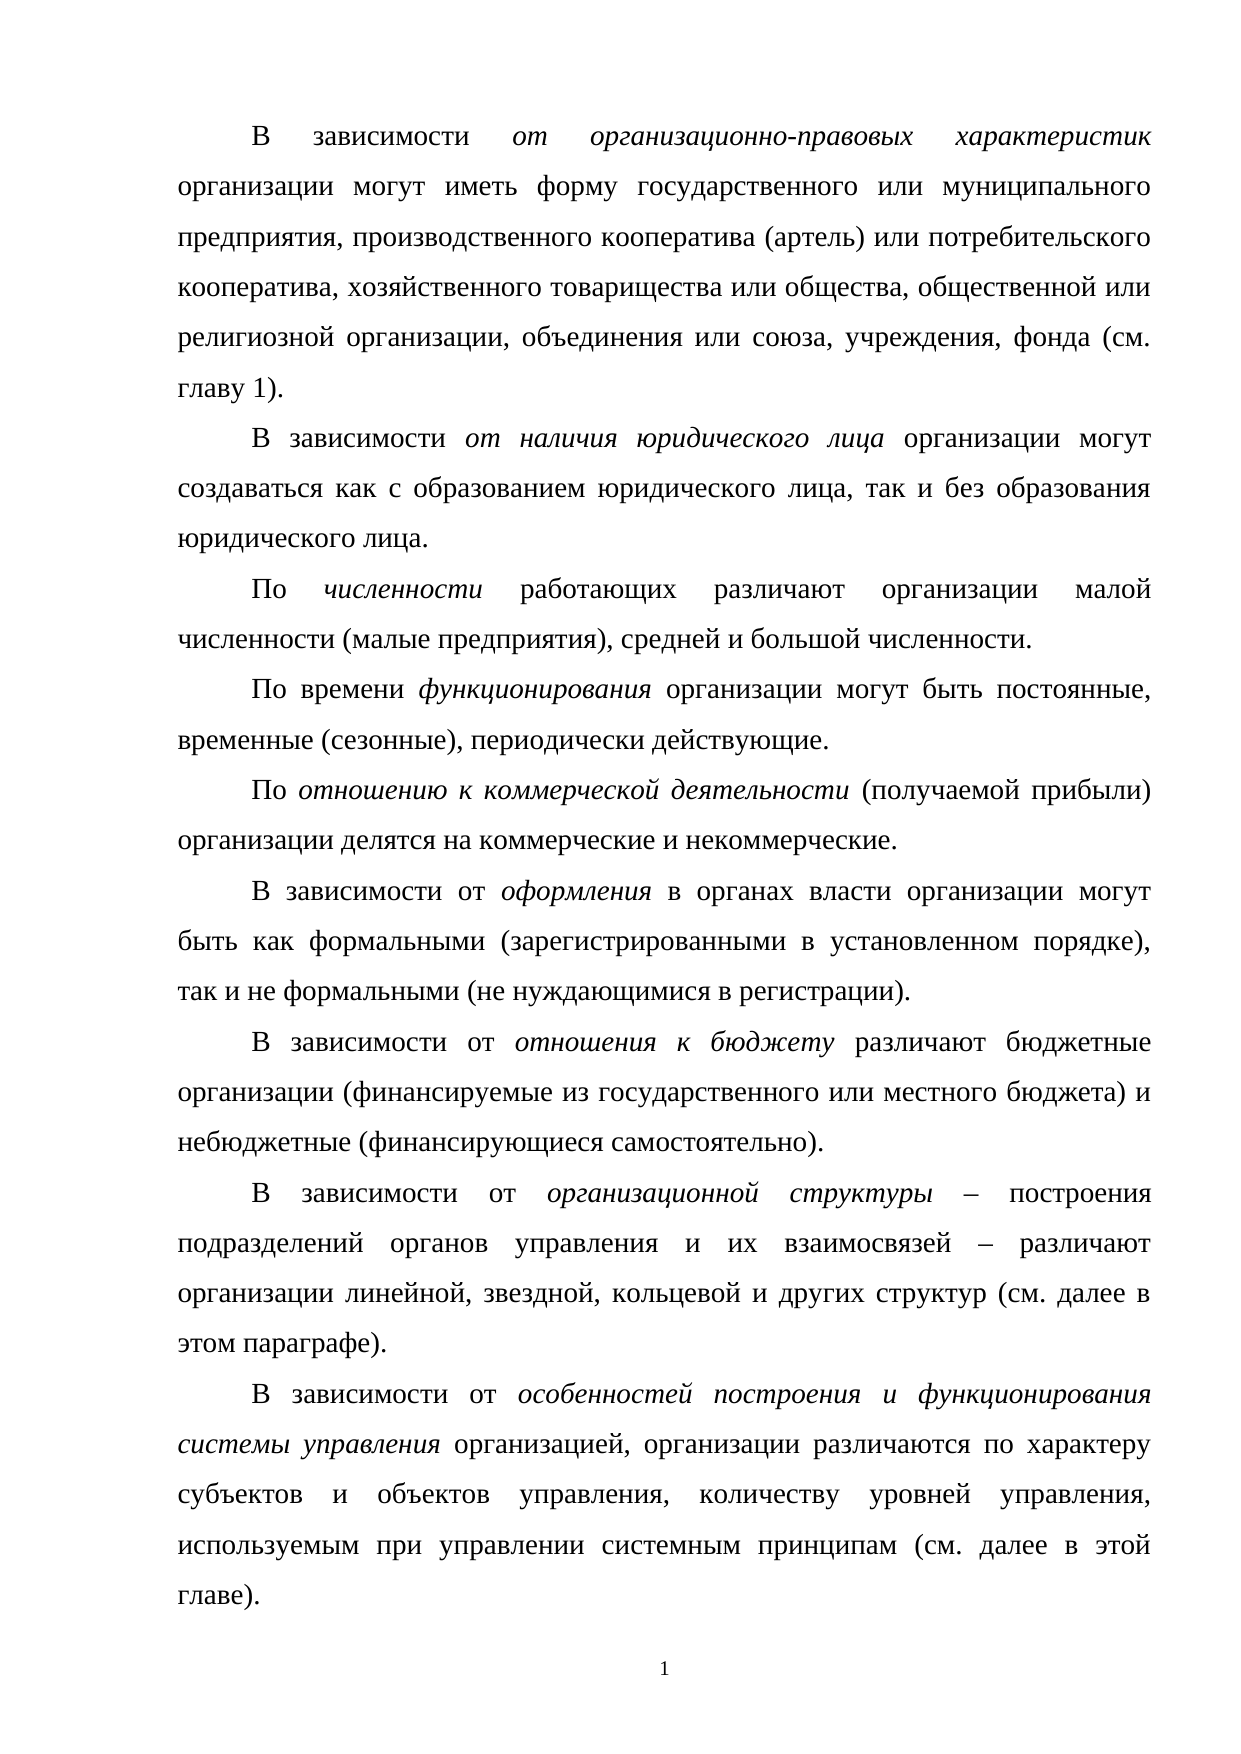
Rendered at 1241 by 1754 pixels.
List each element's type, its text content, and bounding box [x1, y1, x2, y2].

text По численности работающих различают организации малой численности (малые предприятия), средней и большой численности. [177, 571, 1152, 655]
text В зависимости от организационно-правовых характеристик организации могут иметь форму государственного или муниципального предприятия, производственного кооператива (артель) или потребительского кооператива, хозяйственного товарищества или общества, общественной или религиозной организации, объединения или союза, учреждения, фонда (см. главу 1). [177, 118, 1152, 403]
text В зависимости от организационной структуры – построения подразделений органов управления и их взаимосвязей – различают организации линейной, звездной, кольцевой и других структур (см. далее в этом параграфе). [177, 1175, 1152, 1359]
text В зависимости от особенностей построения и функционирования системы управления организацией, организации различаются по характеру субъектов и объектов управления, количеству уровней управления, используемым при управлении системным принципам (см. далее в этой главе). [177, 1376, 1152, 1611]
text В зависимости от оформления в органах власти организации могут быть как формальными (зарегистрированными в установленном порядке), так и не формальными (не нуждающимися в регистрации). [177, 873, 1152, 1007]
text По отношению к коммерческой деятельности (получаемой прибыли) организации делятся на коммерческие и некоммерческие. [177, 772, 1152, 856]
text В зависимости от наличия юридического лица организации могут создаваться как с образованием юридического лица, так и без образования юридического лица. [177, 420, 1152, 554]
text По времени функционирования организации могут быть постоянные, временные (сезонные), периодически действующие. [177, 672, 1152, 755]
text В зависимости от отношения к бюджету различают бюджетные организации (финансируемые из государственного или местного бюджета) и небюджетные (финансирующиеся самостоятельно). [177, 1024, 1152, 1158]
